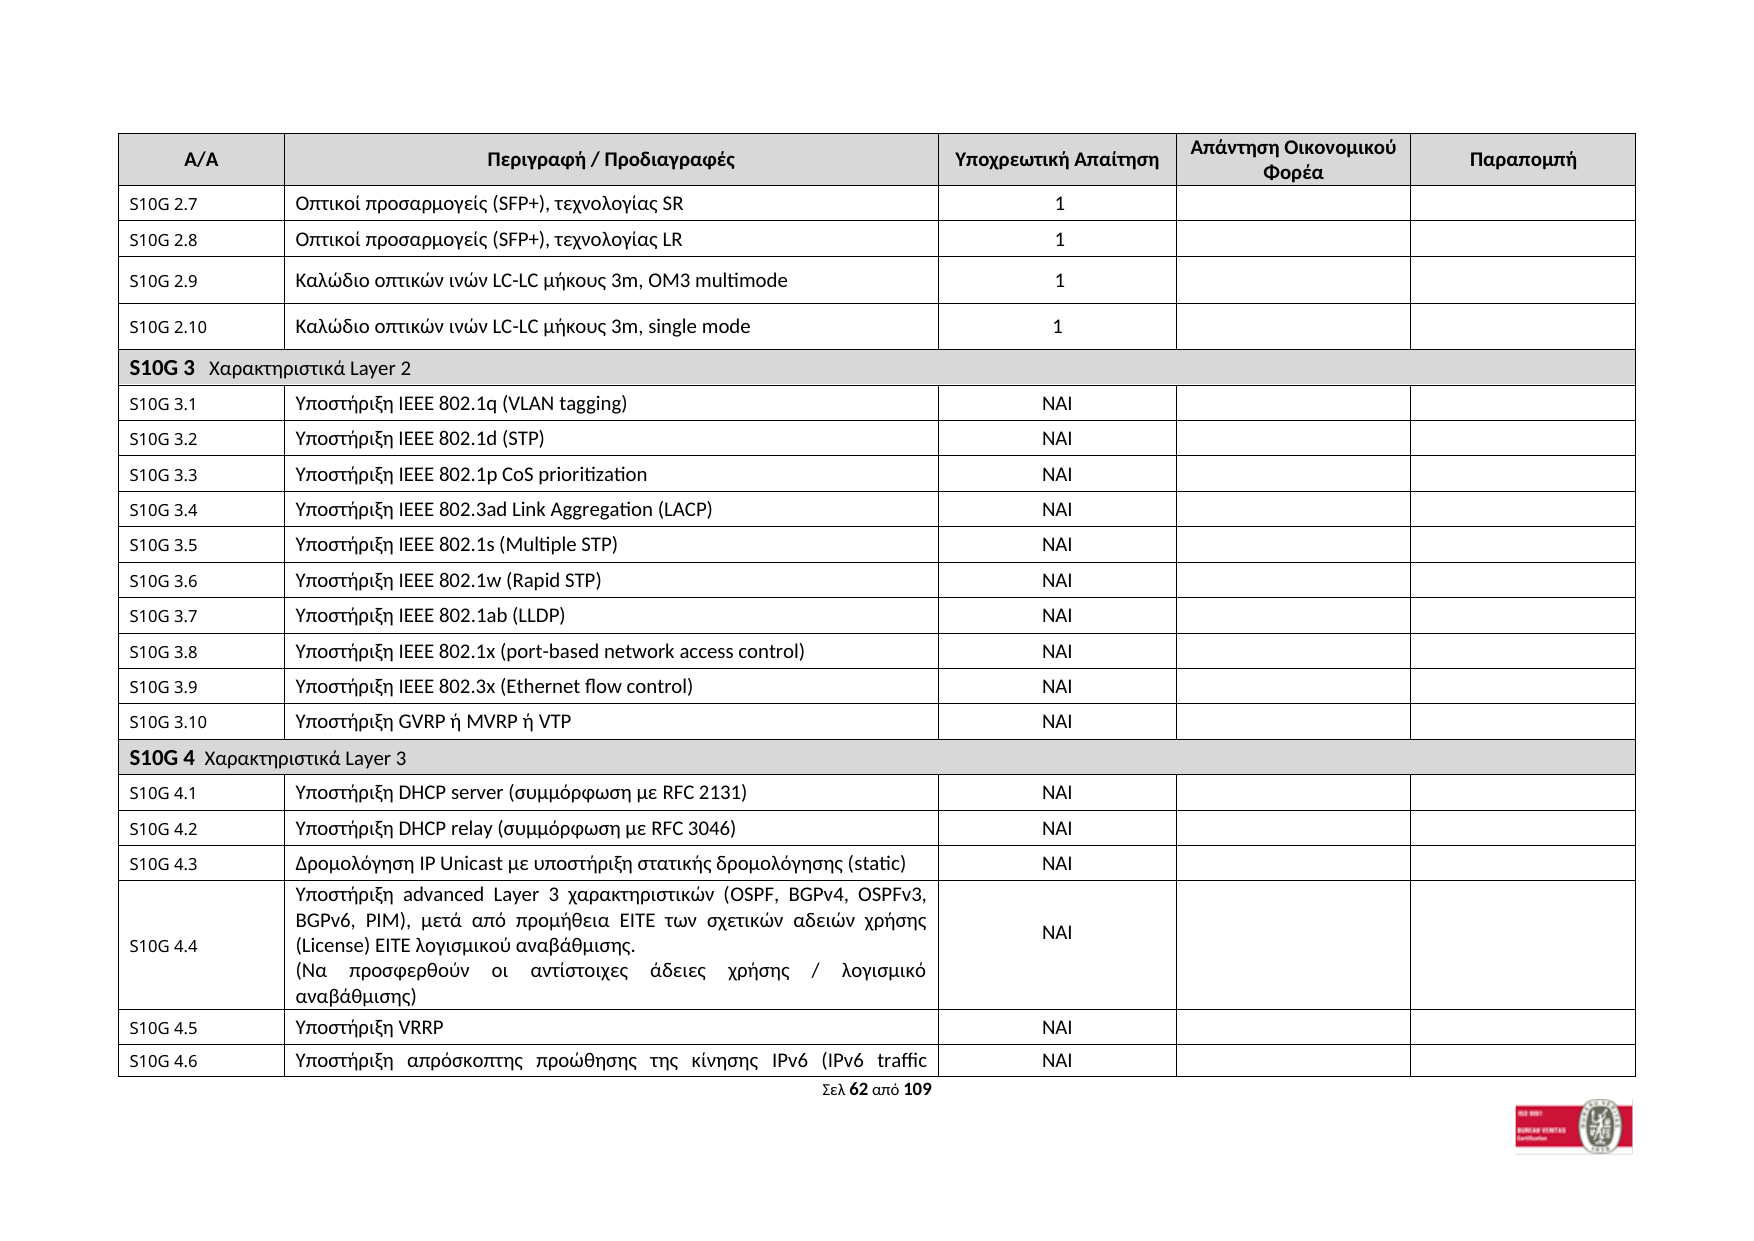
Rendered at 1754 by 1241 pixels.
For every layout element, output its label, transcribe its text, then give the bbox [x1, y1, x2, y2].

table_cell [1411, 456, 1635, 491]
table_header Παραπομπή [1411, 134, 1635, 185]
table_header Περιγραφή / Προδιαγραφές [285, 134, 938, 185]
table_cell [1411, 704, 1635, 739]
table_cell [119, 186, 284, 220]
table_cell [119, 304, 284, 349]
table_cell [1411, 598, 1635, 632]
table_cell [1177, 257, 1410, 302]
table_cell [119, 257, 284, 302]
table_cell [119, 386, 284, 420]
table_cell [1411, 775, 1635, 809]
table_cell [1177, 669, 1410, 703]
table_cell Υποστήριξη IEEE 802.1x (port-based network access control) [285, 634, 938, 668]
table_cell [1411, 563, 1635, 597]
table_cell [1411, 811, 1635, 845]
table_cell ΝΑΙ [939, 1045, 1176, 1076]
table_cell [1411, 386, 1635, 420]
table_cell Υποστήριξη IEEE 802.3ad Link Aggregation (LACP) [285, 492, 938, 526]
table_cell 1 [939, 186, 1176, 220]
table_cell Οπτικοί προσαρμογείς (SFP+), τεχνολογίας SR [285, 186, 938, 220]
table_cell Υποστήριξη IEEE 802.1q (VLAN tagging) [285, 386, 938, 420]
table_cell [119, 1045, 284, 1076]
table_cell [1411, 492, 1635, 526]
table_cell Υποστήριξη IEEE 802.1p CoS prioritization [285, 456, 938, 491]
table_cell [1411, 846, 1635, 880]
table_header Α/Α [119, 134, 284, 185]
table_cell ΝΑΙ [939, 881, 1176, 1008]
table_cell [119, 492, 284, 526]
table_cell [1177, 386, 1410, 420]
table_cell NAI [939, 598, 1176, 632]
table_cell [119, 456, 284, 491]
table_cell [1411, 1010, 1635, 1044]
table_cell [1411, 186, 1635, 220]
table_cell ΝΑΙ [939, 704, 1176, 739]
table_cell Υποστήριξη DHCP relay (συμμόρφωση με RFC 3046) [285, 811, 938, 845]
table_cell Υποστήριξη GVRP ή MVRP ή VTP [285, 704, 938, 739]
table_cell [1177, 563, 1410, 597]
table_cell [1411, 634, 1635, 668]
table_cell [119, 811, 284, 845]
table_cell [1411, 527, 1635, 562]
table_cell [1411, 1045, 1635, 1076]
table_cell [119, 563, 284, 597]
table_cell [1177, 811, 1410, 845]
table_cell [1177, 527, 1410, 562]
table_cell [1411, 257, 1635, 302]
table_cell Υποστήριξη IEEE 802.1s (Multiple STP) [285, 527, 938, 562]
table_cell [119, 598, 284, 632]
table_cell Υποστήριξη IEEE 802.1d (STP) [285, 421, 938, 455]
table_cell [1411, 881, 1635, 1008]
table_cell [1411, 669, 1635, 703]
table_cell [119, 634, 284, 668]
table_cell [1177, 304, 1410, 349]
table_cell 1 [939, 304, 1176, 349]
table_cell Υποστήριξη DHCP server (συμμόρφωση με RFC 2131) [285, 775, 938, 809]
table_cell NAI [939, 634, 1176, 668]
table_cell Δρομολόγηση IP Unicast με υποστήριξη στατικής δρομολόγησης (static) [285, 846, 938, 880]
table_cell Υποστήριξη απρόσκοπτης προώθησης της κίνησης IPv6 (IPv6 traffic forwarding) [285, 1045, 938, 1076]
table_cell NAI [939, 846, 1176, 880]
table_cell ΝΑΙ [939, 492, 1176, 526]
table_cell Χαρακτηριστικά Layer 3 [119, 740, 1635, 774]
table_cell Καλώδιο οπτικών ινών LC-LC μήκους 3m, single mode [285, 304, 938, 349]
table_cell [1177, 775, 1410, 809]
table_cell [1411, 304, 1635, 349]
table_cell ΝΑΙ [939, 456, 1176, 491]
table_cell ΝΑΙ [939, 811, 1176, 845]
table_cell 1 [939, 221, 1176, 256]
table_cell ΝΑΙ [939, 563, 1176, 597]
table_cell Υποστήριξη IEEE 802.1w (Rapid STP) [285, 563, 938, 597]
table_cell [119, 1010, 284, 1044]
table_cell [1177, 634, 1410, 668]
table_cell ΝΑΙ [939, 421, 1176, 455]
table_cell [119, 527, 284, 562]
table_cell Καλώδιο οπτικών ινών LC-LC μήκους 3m, OM3 multimode [285, 257, 938, 302]
table_cell [1177, 1010, 1410, 1044]
table_cell ΝΑΙ [939, 386, 1176, 420]
table_cell [1177, 456, 1410, 491]
table_cell [1177, 704, 1410, 739]
table_cell ΝΑΙ [939, 527, 1176, 562]
table_cell [1411, 421, 1635, 455]
table_cell [1177, 598, 1410, 632]
table_cell Χαρακτηριστικά Layer 2 [119, 350, 1635, 384]
table_cell Υποστήριξη IEEE 802.3x (Ethernet flow control) [285, 669, 938, 703]
table_cell ΝΑΙ [939, 1010, 1176, 1044]
table_cell [1177, 186, 1410, 220]
table_cell [1177, 881, 1410, 1008]
table_header Υποχρεωτική Απαίτηση [939, 134, 1176, 185]
table_cell ΝΑΙ [939, 775, 1176, 809]
table_cell Υποστήριξη VRRP [285, 1010, 938, 1044]
table_cell Υποστήριξη IEEE 802.1ab (LLDP) [285, 598, 938, 632]
table_cell [119, 775, 284, 809]
table_cell [119, 881, 284, 1008]
table_cell [119, 221, 284, 256]
table_cell Υποστήριξη advanced Layer 3 χαρακτηριστικών (OSPF, BGPv4, OSPFv3, BGPv6, PIM), μετά από προμήθεια ΕΙΤΕ των σχετικών αδειών χρήσης (License) ΕΙΤΕ λογισμικού αναβάθμισης. (Να προσφερθούν οι αντίστοιχες άδειες χρήσης / λογισμικό αναβάθμισης) [285, 881, 938, 1008]
table_cell 1 [939, 257, 1176, 302]
table_cell [1177, 492, 1410, 526]
table_cell [119, 669, 284, 703]
picture [1515, 1099, 1636, 1156]
table_cell [119, 846, 284, 880]
table_cell NAI [939, 669, 1176, 703]
table_header Απάντηση Οικονομικού Φορέα [1177, 134, 1410, 185]
table_cell [119, 704, 284, 739]
table_cell Οπτικοί προσαρμογείς (SFP+), τεχνολογίας LR [285, 221, 938, 256]
table_cell [1411, 221, 1635, 256]
table_cell [1177, 221, 1410, 256]
table_cell [1177, 421, 1410, 455]
table_cell [119, 421, 284, 455]
table_cell [1177, 846, 1410, 880]
table_cell [1177, 1045, 1410, 1076]
